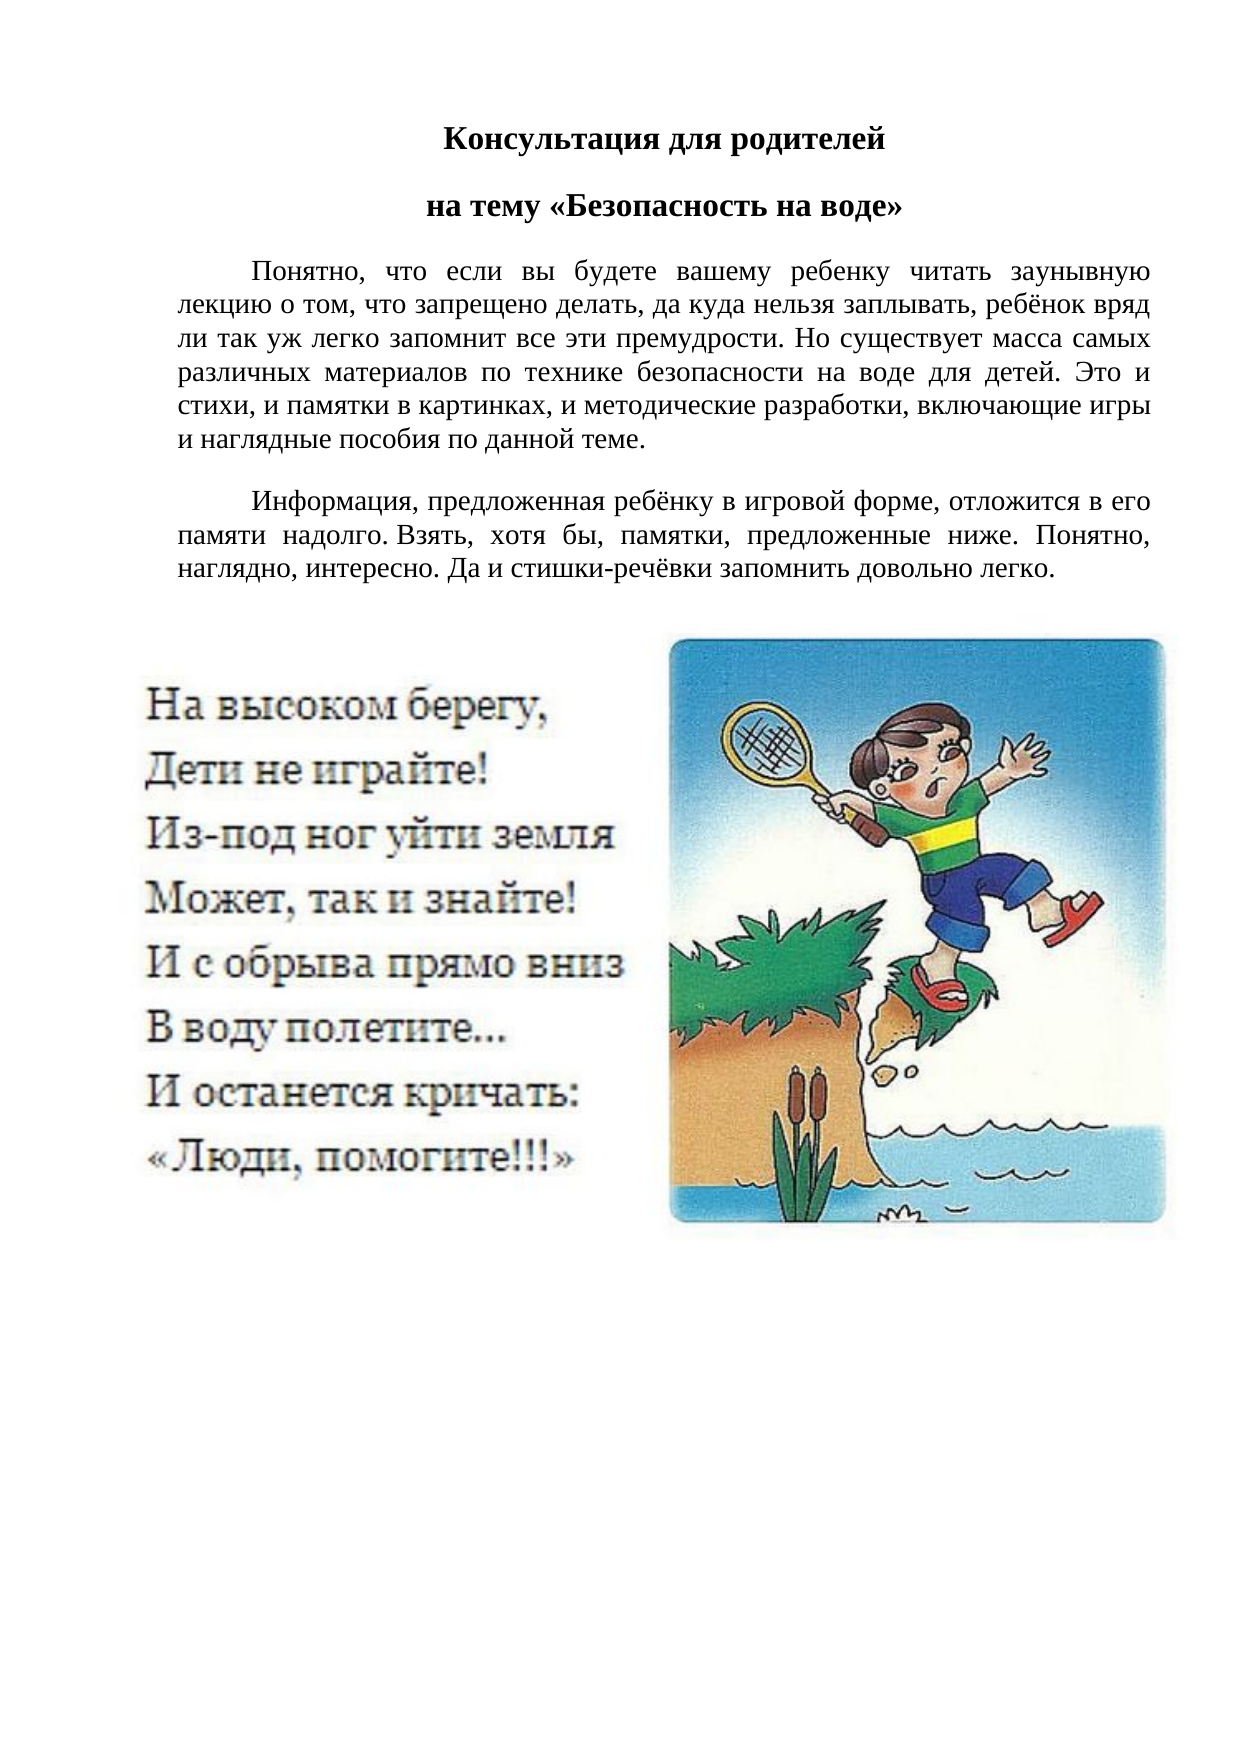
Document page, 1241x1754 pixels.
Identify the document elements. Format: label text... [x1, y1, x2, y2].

text Понятно, что если вы будете вашему ребенку читать заунывную лекцию о том, что запрещено делать, да куда нельзя заплывать, ребёнок вряд ли так уж легко запомнит все эти премудрости. Но существует масса самых различных материалов по технике безопасности на воде для детей. Это и стихи, и памятки в картинках, и методические разработки, включающие игры и наглядные пособия по данной теме. [177, 253, 1152, 454]
text Информация, предложенная ребёнку в игровой форме, отложится в его памяти надолго. Взять, хотя бы, памятки, предложенные ниже. Понятно, наглядно, интересно. Да и стишки-речёвки запомнить довольно легко. [177, 483, 1152, 584]
text на тему «Безопасность на воде» [177, 186, 1152, 224]
picture [118, 613, 1194, 1249]
text Консультация для родителей [177, 118, 1152, 156]
